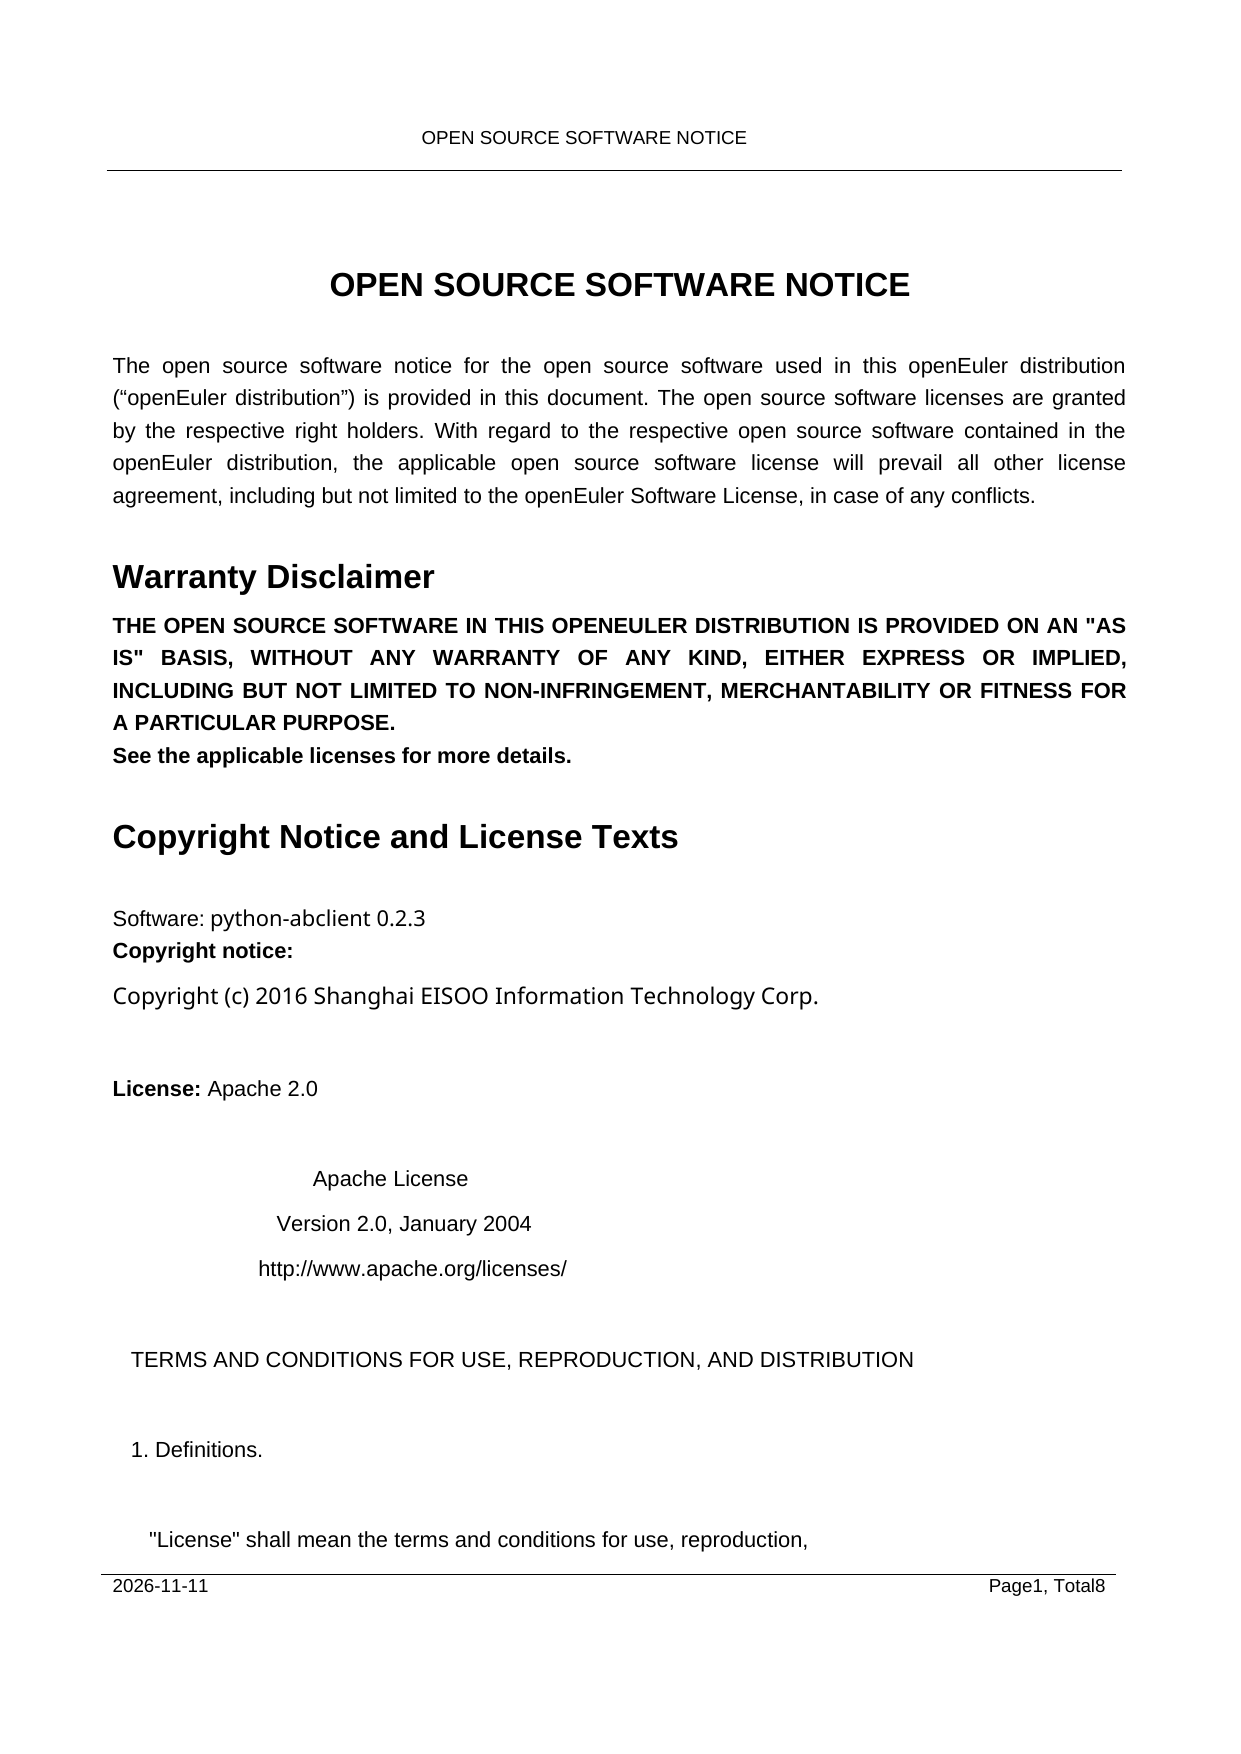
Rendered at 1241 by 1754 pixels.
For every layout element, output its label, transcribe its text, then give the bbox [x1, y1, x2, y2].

text Software: python-abclient 0.2.3 [112, 901, 1128, 934]
text Copyright Notice and License Texts [112, 804, 1128, 869]
text 1. Definitions. [112, 1433, 1128, 1466]
text The open source software notice for the open source software used in this openEuler distribution (“openEuler distribution”) is provided in this document. The open source software licenses are granted by the respective right holders. With regard to the respective open source software contained in the openEuler distribution, the applicable open source software license will prevail all other license agreement, including but not limited to the openEuler Software License, in case of any conflicts. [112, 349, 1128, 511]
text Warranty Disclaimer [112, 544, 1128, 609]
text Copyright (c) 2016 Shanghai EISOO Information Technology Corp. [112, 979, 1128, 1012]
text Version 2.0, January 2004 [112, 1208, 1128, 1240]
text THE OPEN SOURCE SOFTWARE IN THIS OPENEULER DISTRIBUTION IS PROVIDED ON AN "AS IS" BASIS, WITHOUT ANY WARRANTY OF ANY KIND, EITHER EXPRESS OR IMPLIED, INCLUDING BUT NOT LIMITED TO NON-INFRINGEMENT, MERCHANTABILITY OR FITNESS FOR A PARTICULAR PURPOSE. See the applicable licenses for more details. [112, 609, 1128, 771]
text TERMS AND CONDITIONS FOR USE, REPRODUCTION, AND DISTRIBUTION [112, 1343, 1128, 1375]
text "License" shall mean the terms and conditions for use, reproduction, [112, 1523, 1128, 1556]
text Apache License [112, 1162, 1128, 1195]
text http://www.apache.org/licenses/ [112, 1253, 1128, 1285]
text OPEN SOURCE SOFTWARE NOTICE [112, 251, 1128, 316]
text License: Apache 2.0 [112, 1072, 1128, 1105]
text Copyright notice: [112, 934, 1128, 966]
